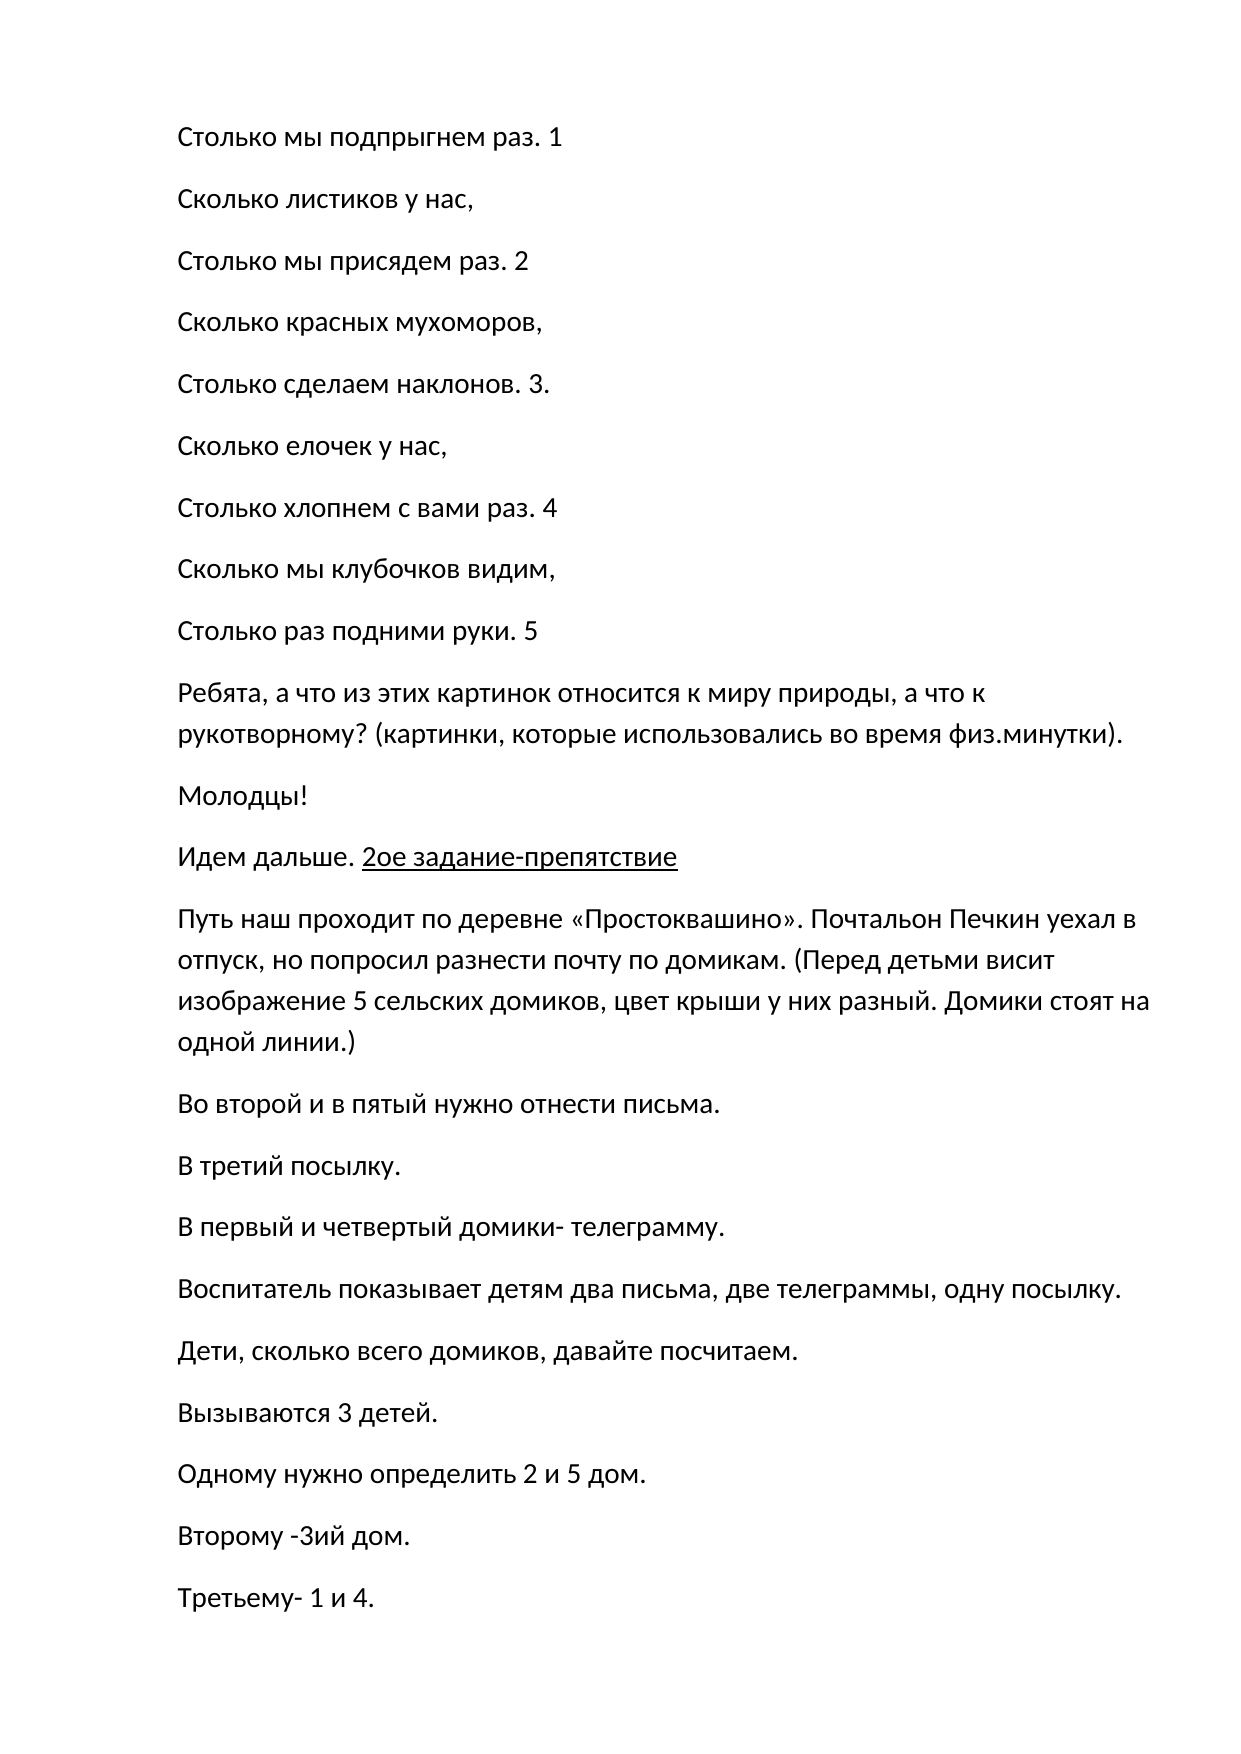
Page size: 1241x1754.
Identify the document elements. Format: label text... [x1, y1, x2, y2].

text Ребята, а что из этих картинок относится к миру природы, а что к рукотворному? (картинки, которые использовались во время физ.минутки). [177, 674, 1152, 751]
text Вызываются 3 детей. [177, 1394, 1152, 1429]
text В первый и четвертый домики- телеграмму. [177, 1208, 1152, 1244]
text Столько сделаем наклонов. 3. [177, 365, 1152, 401]
text Дети, сколько всего домиков, давайте посчитаем. [177, 1332, 1152, 1368]
text Сколько красных мухоморов, [177, 303, 1152, 339]
text Столько раз подними руки. 5 [177, 612, 1152, 648]
text Путь наш проходит по деревне «Простоквашино». Почтальон Печкин уехал в отпуск, но попросил разнести почту по домикам. (Перед детьми висит изображение 5 сельских домиков, цвет крыши у них разный. Домики стоят на одной линии.) [177, 900, 1152, 1059]
text Столько хлопнем с вами раз. 4 [177, 489, 1152, 524]
text Сколько листиков у нас, [177, 180, 1152, 216]
text Одному нужно определить 2 и 5 дом. [177, 1456, 1152, 1491]
text Идем дальше. 2ое задание-препятствие [177, 838, 1152, 874]
text Сколько мы клубочков видим, [177, 551, 1152, 586]
text Столько мы присядем раз. 2 [177, 242, 1152, 277]
text Столько мы подпрыгнем раз. 1 [177, 118, 1152, 154]
text Третьему- 1 и 4. [177, 1579, 1152, 1615]
text Второму -3ий дом. [177, 1517, 1152, 1553]
text Во второй и в пятый нужно отнести письма. [177, 1085, 1152, 1121]
text Сколько елочек у нас, [177, 427, 1152, 463]
text Молодцы! [177, 777, 1152, 812]
text В третий посылку. [177, 1147, 1152, 1182]
text Воспитатель показывает детям два письма, две телеграммы, одну посылку. [177, 1270, 1152, 1306]
